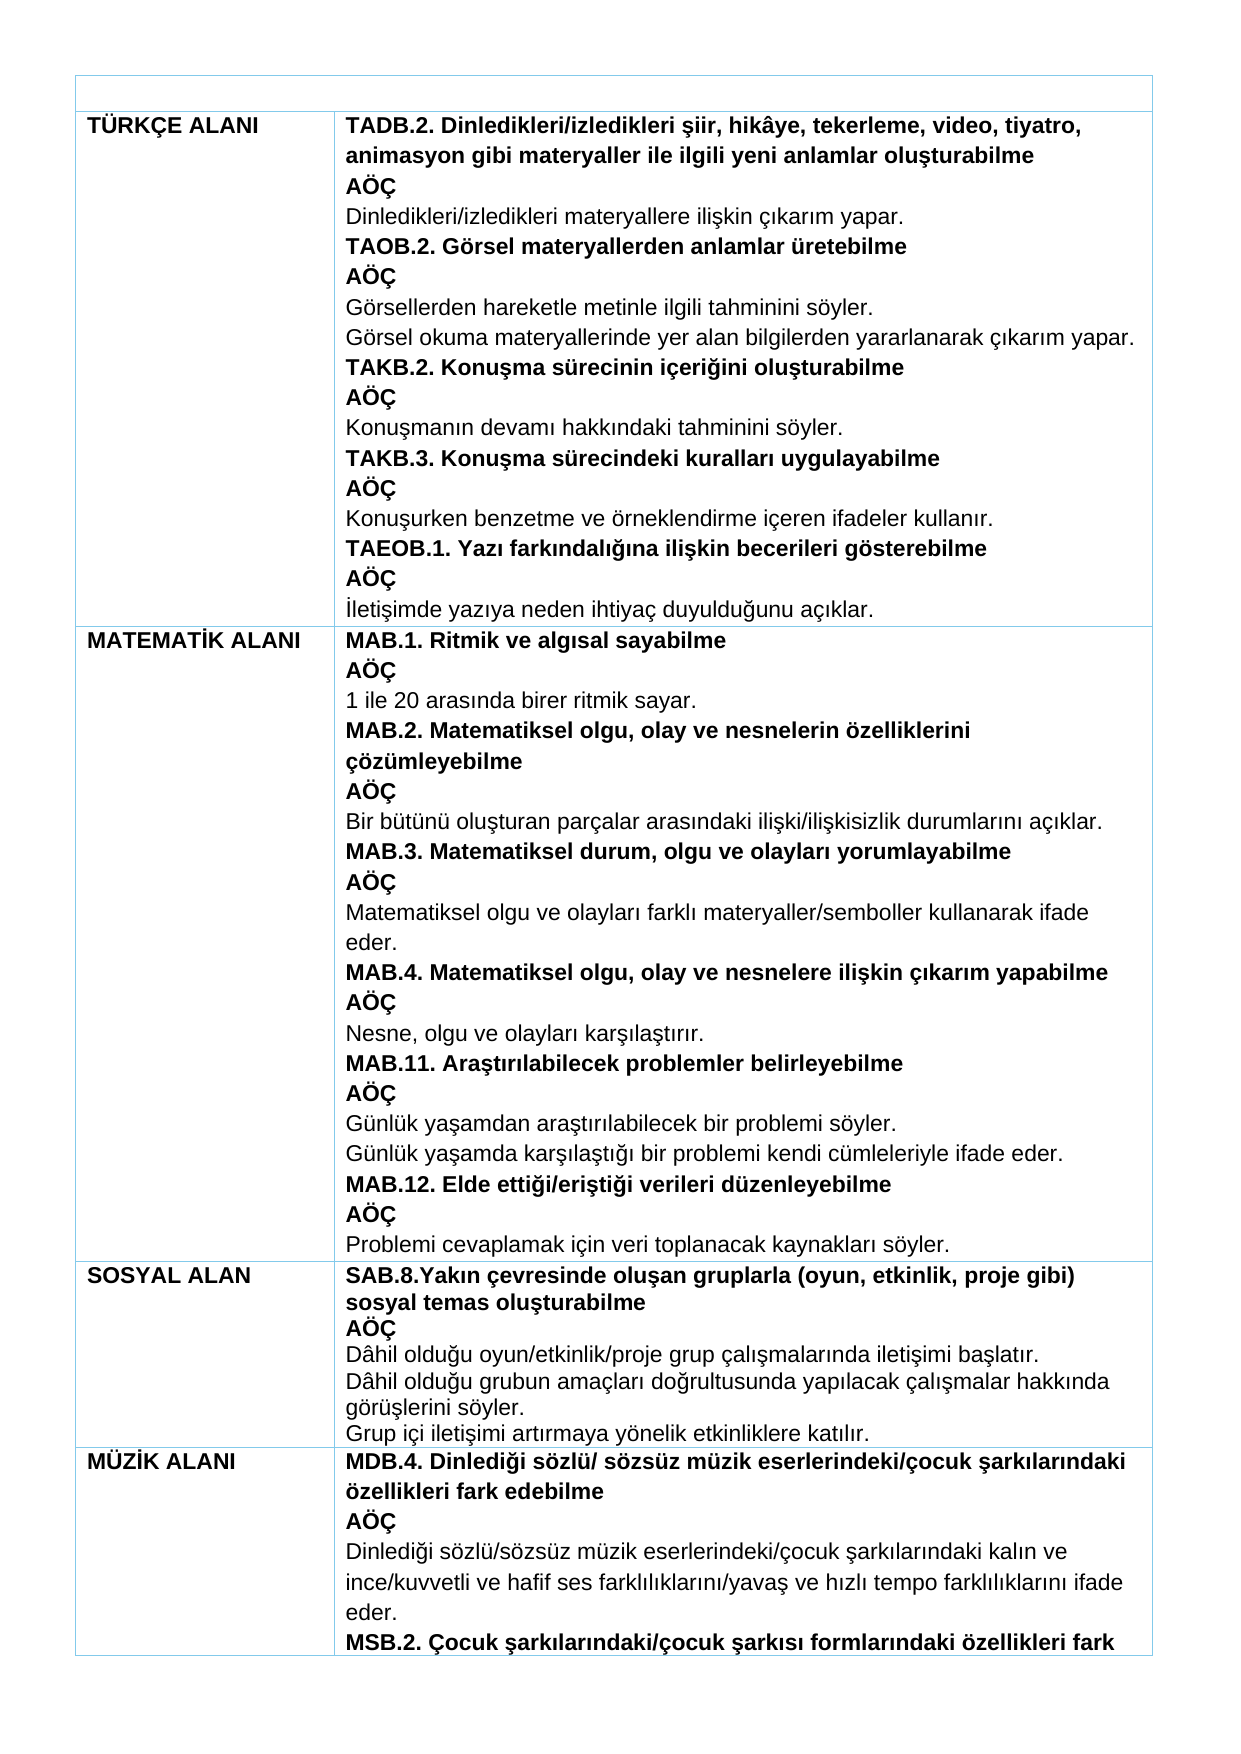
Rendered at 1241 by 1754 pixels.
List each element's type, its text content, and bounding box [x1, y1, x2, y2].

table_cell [76, 76, 1152, 111]
table_cell MÜZİK ALANI [76, 1448, 334, 1655]
table_cell TÜRKÇE ALANI [76, 112, 334, 626]
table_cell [335, 1448, 1152, 1655]
table_cell MAB.1. Ritmik ve algısal sayabilme AÖÇ 1 ile 20 arasında birer ritmik sayar. MAB.2. Matematiksel olgu, olay ve nesnelerin özelliklerini çözümleyebilme AÖÇ Bir bütünü oluşturan parçalar arasındaki ilişki/ilişkisizlik durumlarını açıklar. MAB.3. Matematiksel durum, olgu ve olayları yorumlayabilme AÖÇ Matematiksel olgu ve olayları farklı materyaller/semboller kullanarak ifade eder. MAB.4. Matematiksel olgu, olay ve nesnelere ilişkin çıkarım yapabilme AÖÇ Nesne, olgu ve olayları karşılaştırır. MAB.11. Araştırılabilecek problemler belirleyebilme AÖÇ Günlük yaşamdan araştırılabilecek bir problemi söyler. Günlük yaşamda karşılaştığı bir problemi kendi cümleleriyle ifade eder. MAB.12. Elde ettiği/eriştiği verileri düzenleyebilme AÖÇ Problemi cevaplamak için veri toplanacak kaynakları söyler. [335, 627, 1152, 1261]
table_cell MATEMATİK ALANI [76, 627, 334, 1261]
table_cell SAB.8.Yakın çevresinde oluşan gruplarla (oyun, etkinlik, proje gibi) sosyal temas oluşturabilme AÖÇ Dâhil olduğu oyun/etkinlik/proje grup çalışmalarında iletişimi başlatır. Dâhil olduğu grubun amaçları doğrultusunda yapılacak çalışmalar hakkında görüşlerini söyler. Grup içi iletişimi artırmaya yönelik etkinliklere katılır. [335, 1262, 1152, 1447]
table_cell SOSYAL ALAN [76, 1262, 334, 1447]
table_cell TADB.2. Dinledikleri/izledikleri şiir, hikâye, tekerleme, video, tiyatro, animasyon gibi materyaller ile ilgili yeni anlamlar oluşturabilme AÖÇ Dinledikleri/izledikleri materyallere ilişkin çıkarım yapar. TAOB.2. Görsel materyallerden anlamlar üretebilme AÖÇ Görsellerden hareketle metinle ilgili tahminini söyler. Görsel okuma materyallerinde yer alan bilgilerden yararlanarak çıkarım yapar. TAKB.2. Konuşma sürecinin içeriğini oluşturabilme AÖÇ Konuşmanın devamı hakkındaki tahminini söyler. TAKB.3. Konuşma sürecindeki kuralları uygulayabilme AÖÇ Konuşurken benzetme ve örneklendirme içeren ifadeler kullanır. TAEOB.1. Yazı farkındalığına ilişkin becerileri gösterebilme AÖÇ İletişimde yazıya neden ihtiyaç duyulduğunu açıklar. [335, 112, 1152, 626]
